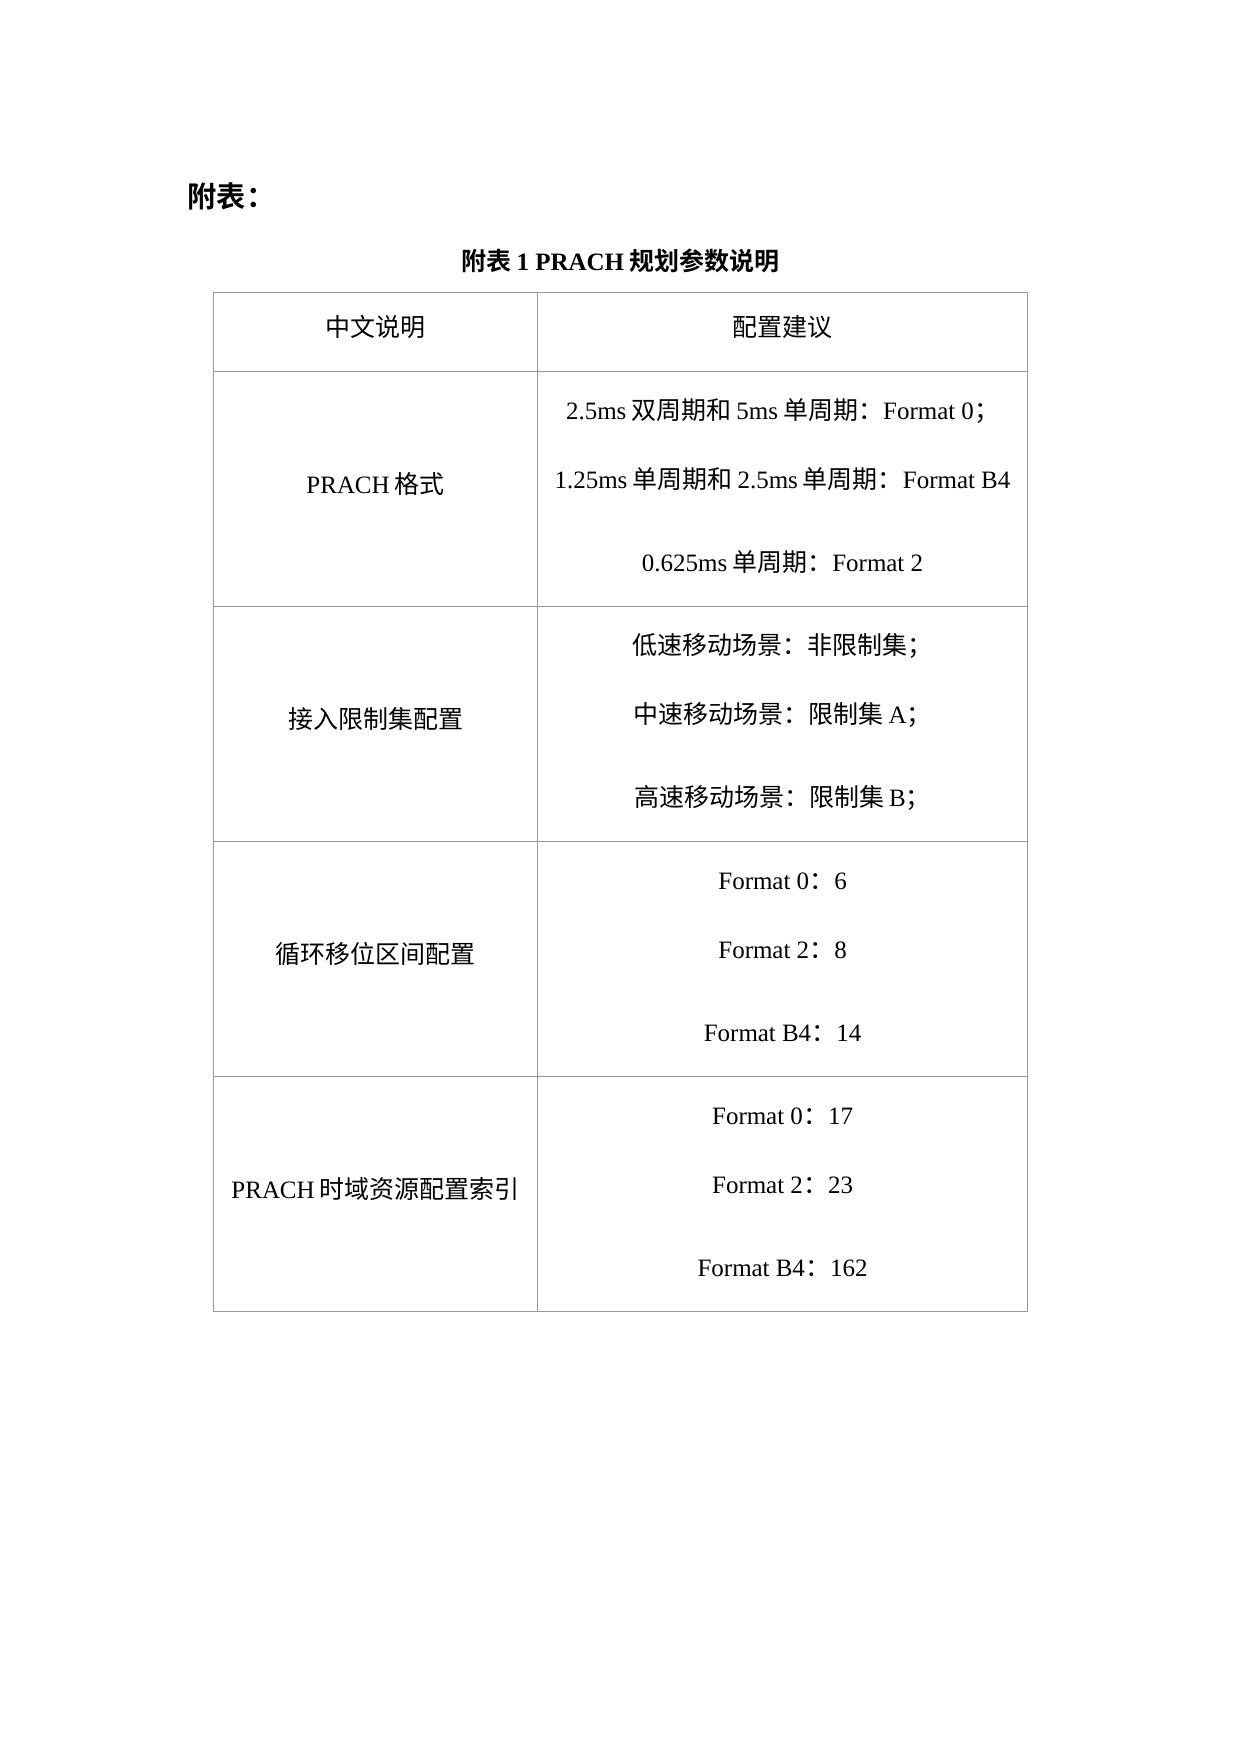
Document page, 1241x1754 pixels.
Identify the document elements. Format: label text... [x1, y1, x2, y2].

text 附表： [187, 162, 1053, 227]
table_header 中文说明 [214, 293, 537, 371]
table_cell PRACH时域资源配置索引 [214, 1077, 537, 1311]
table_cell 接入限制集配置 [214, 607, 537, 841]
table_cell 低速移动场景：非限制集； 中速移动场景：限制集A； 高速移动场景：限制集B； [538, 607, 1027, 841]
table_cell Format 0：6 Format 2：8 Format B4：14 [538, 842, 1027, 1076]
table_cell 循环移位区间配置 [214, 842, 537, 1076]
table_cell 2.5ms双周期和5ms单周期：Format 0； 1.25ms单周期和2.5ms单周期：Format B4 0.625ms单周期：Format 2 [538, 372, 1027, 606]
table_cell PRACH格式 [214, 372, 537, 606]
table_header 配置建议 [538, 293, 1027, 371]
text 附表1 PRACH规划参数说明 [187, 227, 1053, 292]
table_cell Format 0：17 Format 2：23 Format B4：162 [538, 1077, 1027, 1311]
